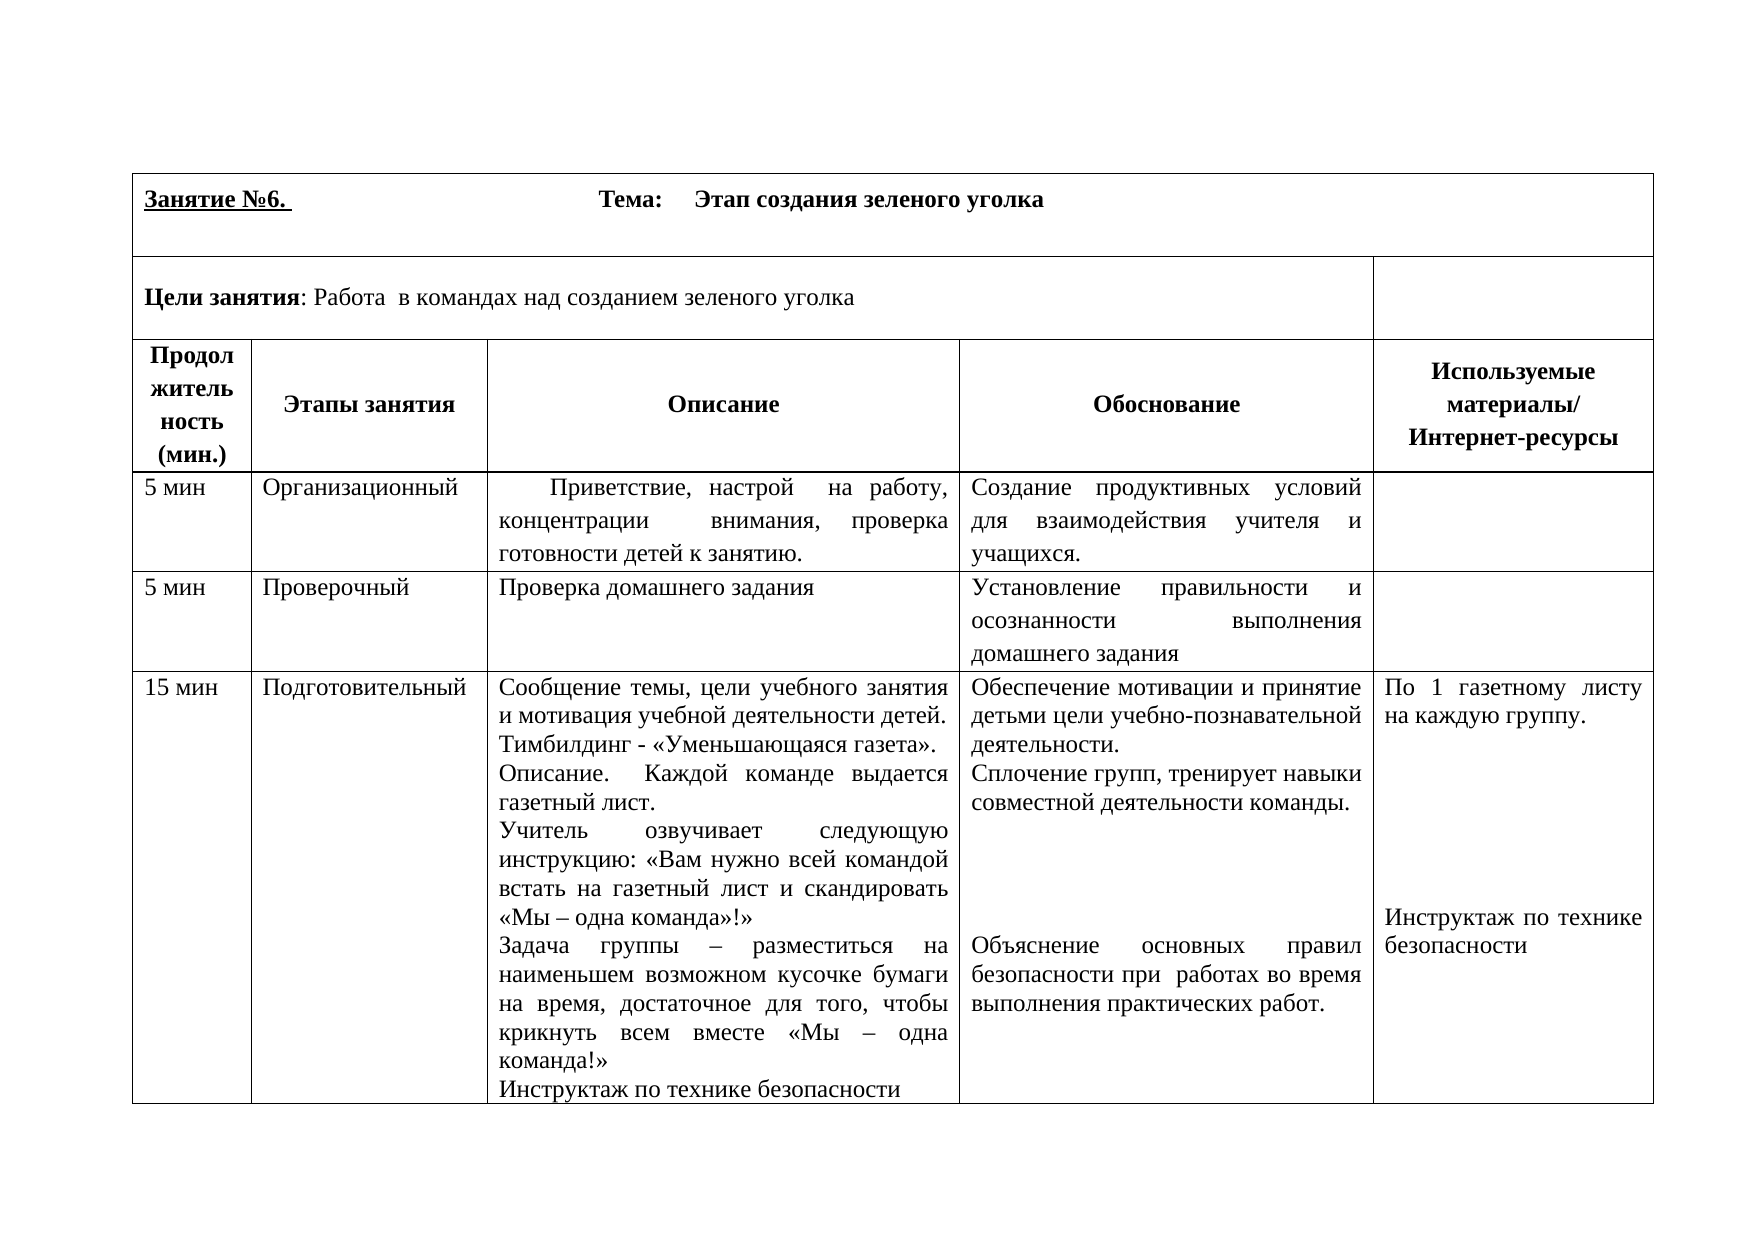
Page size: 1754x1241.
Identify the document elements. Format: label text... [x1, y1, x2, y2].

table_cell [1374, 473, 1653, 571]
table_cell [1374, 257, 1653, 339]
table_cell 5 мин [133, 572, 251, 671]
table_cell Установление правильности и осознанности выполнения домашнего задания [960, 572, 1373, 671]
table_cell Цели занятия: Работа в командах над созданием зеленого уголка [133, 257, 1373, 339]
table_cell Проверочный [252, 572, 487, 671]
table_cell По 1 газетному листу на каждую группу. Инструктаж по технике безопасности [1374, 672, 1653, 1103]
table_cell 5 мин [133, 473, 251, 571]
table_cell Используемые материалы/ Интернет-ресурсы [1374, 340, 1653, 471]
table_cell Этапы занятия [252, 340, 487, 471]
table_cell Сообщение темы, цели учебного занятия и мотивация учебной деятельности детей. Тимбилдинг - «Уменьшающаяся газета». Описание. Каждой команде выдается газетный лист. Учитель озвучивает следующую инструкцию: «Вам нужно всей командой встать на газетный лист и скандировать «Мы – одна команда»!» Задача группы – разместиться на наименьшем возможном кусочке бумаги на время, достаточное для того, чтобы крикнуть всем вместе «Мы – одна команда!» Инструктаж по технике безопасности [488, 672, 959, 1103]
table_cell Организационный [252, 473, 487, 571]
table_cell Обоснование [960, 340, 1373, 471]
table_cell Приветствие, настрой на работу, концентрации внимания, проверка готовности детей к занятию. [488, 473, 959, 571]
table_cell Проверка домашнего задания [488, 572, 959, 671]
table_cell Подготовительный [252, 672, 487, 1103]
table_header Занятие №6. Тема: Этап создания зеленого уголка [133, 174, 1653, 256]
table_cell Описание [488, 340, 959, 471]
table_cell 15 мин [133, 672, 251, 1103]
table_cell Создание продуктивных условий для взаимодействия учителя и учащихся. [960, 473, 1373, 571]
table_cell Продолжительность (мин.) [133, 340, 251, 471]
table_cell [1374, 572, 1653, 671]
table_cell Обеспечение мотивации и принятие детьми цели учебно-познавательной деятельности. Сплочение групп, тренирует навыки совместной деятельности команды. Объяснение основных правил безопасности при работах во время выполнения практических работ. [960, 672, 1373, 1103]
